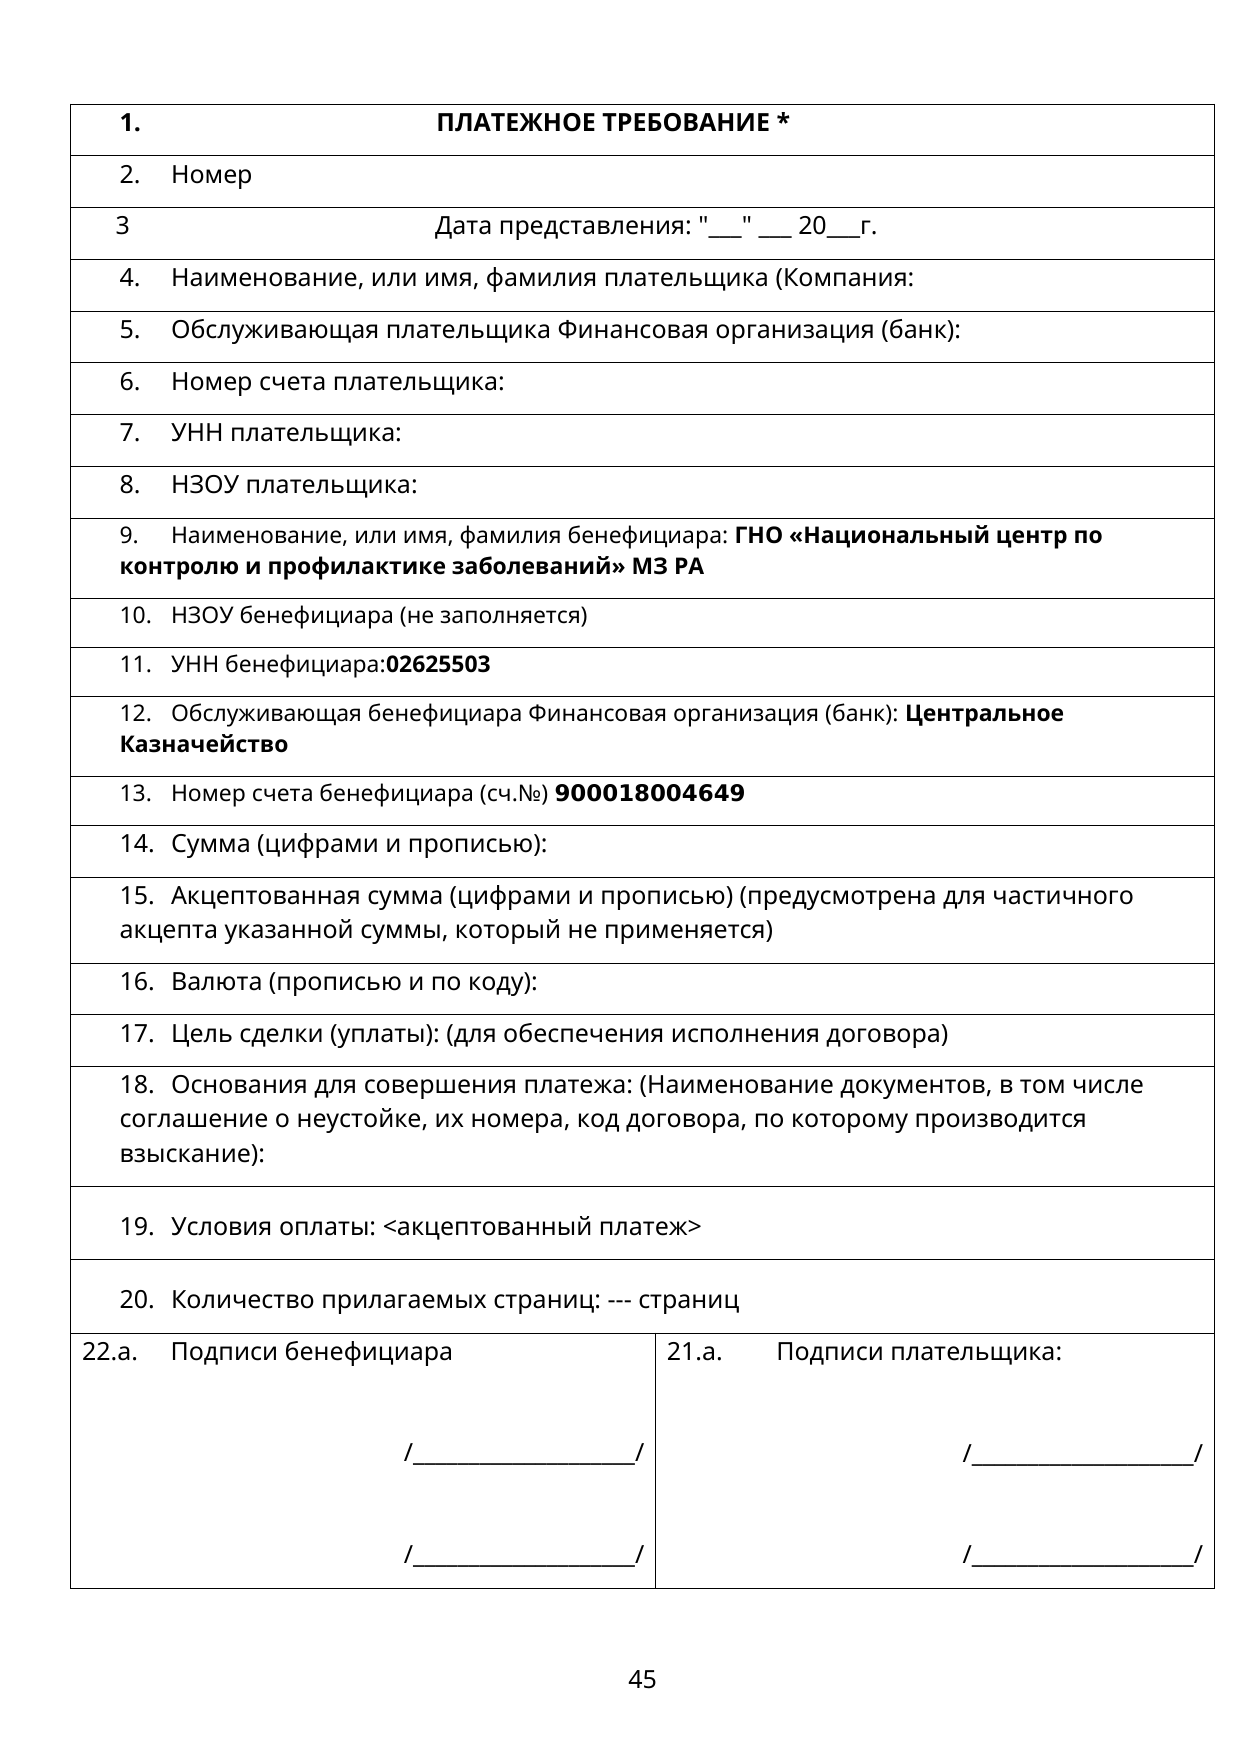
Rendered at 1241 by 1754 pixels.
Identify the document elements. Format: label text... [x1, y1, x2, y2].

table_cell 3 Дата представления: "___" ___ 20___г. [71, 208, 1214, 259]
table_cell 6. Номер счета плательщика: [71, 363, 1214, 414]
table_cell 13. Номер счета бенефициара (сч.№) 900018004649 [71, 777, 1214, 825]
table_cell 7. УНН плательщика: [71, 415, 1214, 466]
table_cell 2. Номер [71, 156, 1214, 207]
table_cell 17. Цель сделки (уплаты): (для обеспечения исполнения договора) [71, 1015, 1214, 1066]
table_cell 14. Сумма (цифрами и прописью): [71, 826, 1214, 877]
table_cell 20. Количество прилагаемых страниц: --- страниц [71, 1260, 1214, 1333]
table_cell 4. Наименование, или имя, фамилия плательщика (Компания: [71, 260, 1214, 311]
table_cell 8. НЗОУ плательщика: [71, 467, 1214, 518]
table_cell 10. НЗОУ бенефициара (не заполняется) [71, 599, 1214, 647]
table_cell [71, 1334, 655, 1587]
table_header 1. ПЛАТЕЖНОЕ ТРЕБОВАНИЕ * [71, 105, 1214, 155]
table_cell 16. Валюта (прописью и по коду): [71, 964, 1214, 1014]
table_cell 12. Обслуживающая бенефициара Финансовая организация (банк): Центральное Казначейство [71, 697, 1214, 776]
table_cell 19. Условия оплаты: <акцептованный платеж> [71, 1187, 1214, 1259]
table_cell 5. Обслуживающая плательщика Финансовая организация (банк): [71, 312, 1214, 362]
table_cell 18. Основания для совершения платежа: (Наименование документов, в том числе соглашение о неустойке, их номера, код договора, по которому производится взыскание): [71, 1067, 1214, 1186]
table_cell 15. Акцептованная сумма (цифрами и прописью) (предусмотрена для частичного акцепта указанной суммы, который не применяется) [71, 878, 1214, 962]
table_cell 9. Наименование, или имя, фамилия бенефициара: ГНО «Национальный центр по контролю и профилактике заболеваний» МЗ РА [71, 519, 1214, 598]
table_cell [656, 1334, 1214, 1587]
table_cell 11. УНН бенефициара:02625503 [71, 648, 1214, 696]
